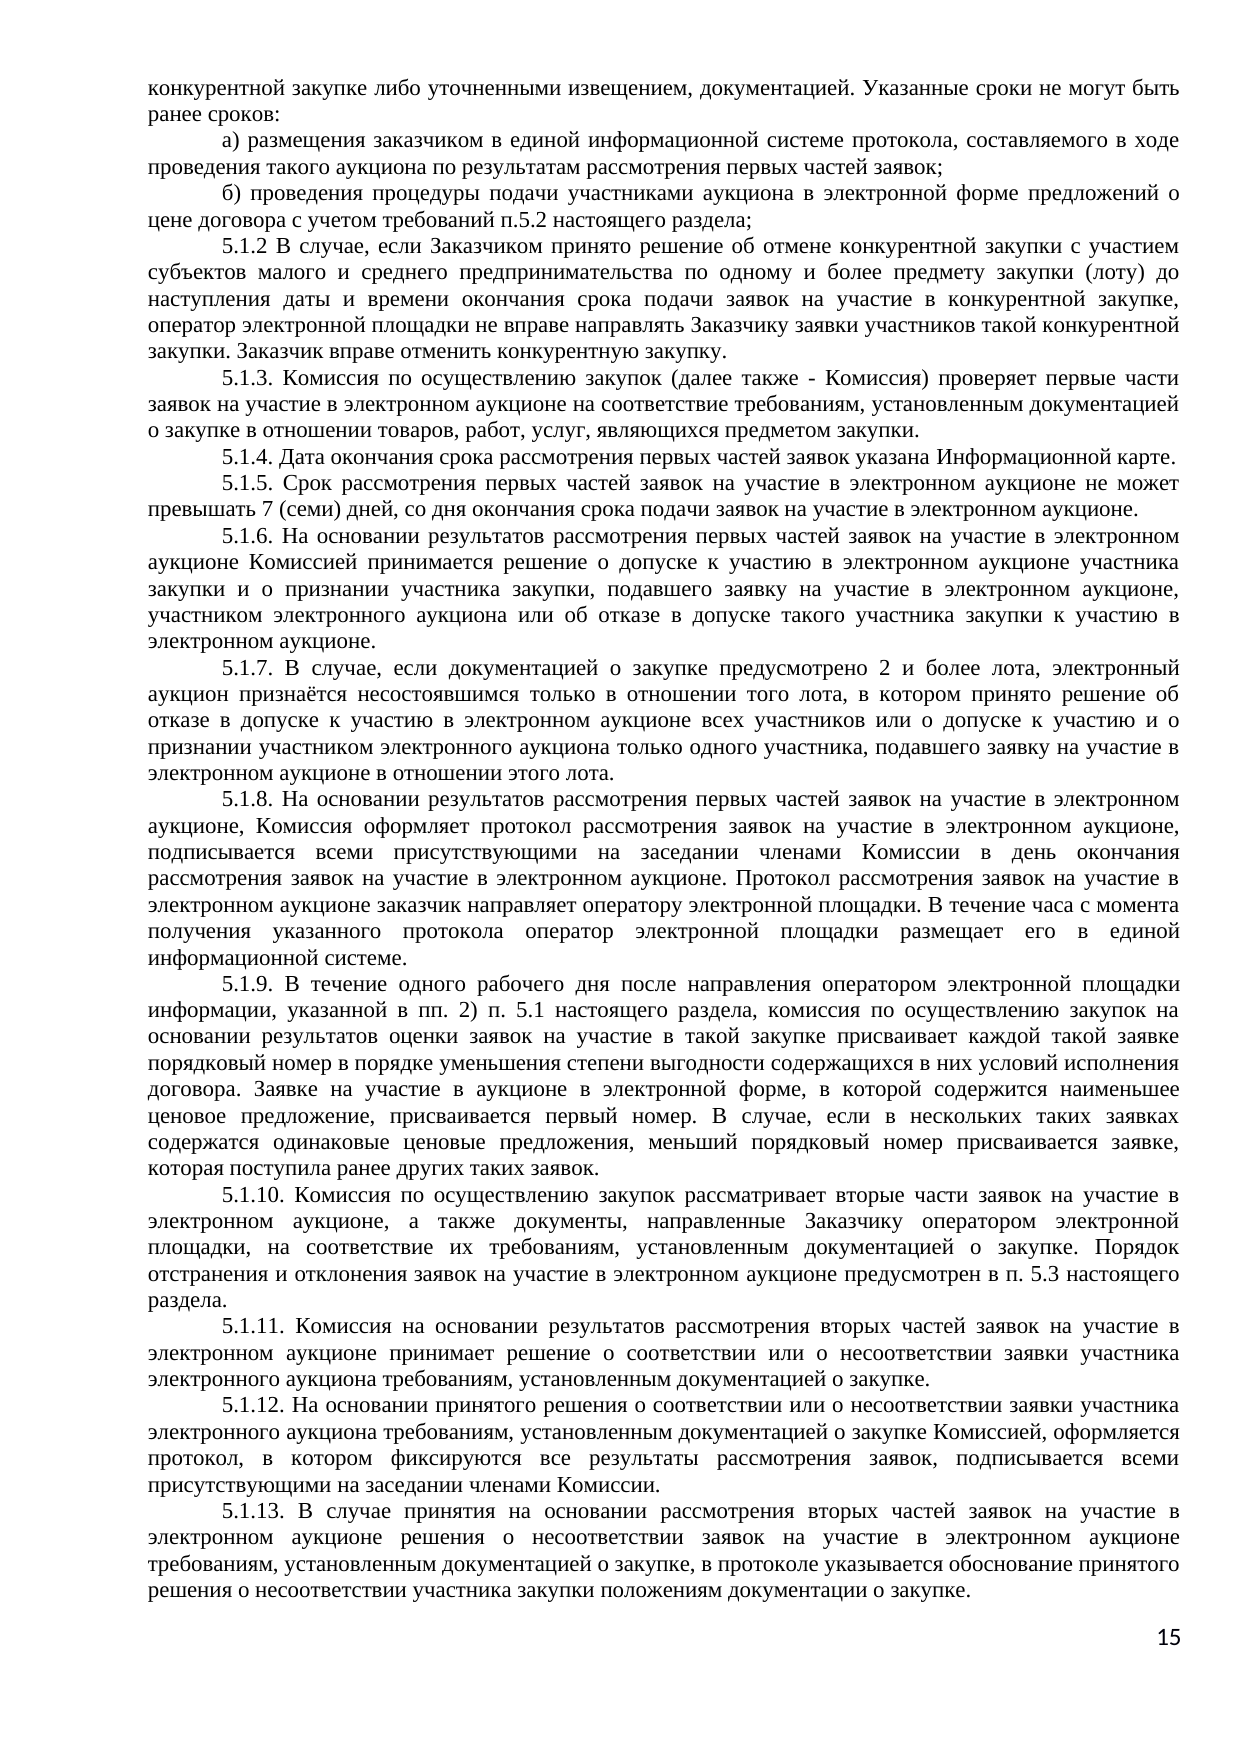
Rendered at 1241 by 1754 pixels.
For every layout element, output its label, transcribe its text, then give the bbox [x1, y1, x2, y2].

text 5.1.8. На основании результатов рассмотрения первых частей заявок на участие в электронном аукционе, Комиссия оформляет протокол рассмотрения заявок на участие в электронном аукционе, подписывается всеми присутствующими на заседании членами Комиссии в день окончания рассмотрения заявок на участие в электронном аукционе. Протокол рассмотрения заявок на участие в электронном аукционе заказчик направляет оператору электронной площадки. В течение часа с момента получения указанного протокола оператор электронной площадки размещает его в единой информационной системе. [148, 785, 1181, 970]
text 5.1.11. Комиссия на основании результатов рассмотрения вторых частей заявок на участие в электронном аукционе принимает решение о соответствии или о несоответствии заявки участника электронного аукциона требованиям, установленным документацией о закупке. [148, 1312, 1181, 1392]
text а) размещения заказчиком в единой информационной системе протокола, составляемого в ходе проведения такого аукциона по результатам рассмотрения первых частей заявок; [148, 127, 1181, 179]
text 5.1.6. На основании результатов рассмотрения первых частей заявок на участие в электронном аукционе Комиссией принимается решение о допуске к участию в электронном аукционе участника закупки и о признании участника закупки, подавшего заявку на участие в электронном аукционе, участником электронного аукциона или об отказе в допуске такого участника закупки к участию в электронном аукционе. [148, 522, 1181, 654]
text 5.1.5. Срок рассмотрения первых частей заявок на участие в электронном аукционе не может превышать 7 (семи) дней, со дня окончания срока подачи заявок на участие в электронном аукционе. [148, 469, 1181, 522]
text 5.1.12. На основании принятого решения о соответствии или о несоответствии заявки участника электронного аукциона требованиям, установленным документацией о закупке Комиссией, оформляется протокол, в котором фиксируются все результаты рассмотрения заявок, подписывается всеми присутствующими на заседании членами Комиссии. [148, 1392, 1181, 1497]
text б) проведения процедуры подачи участниками аукциона в электронной форме предложений о цене договора с учетом требований п.5.2 настоящего раздела; [148, 179, 1181, 232]
text 5.1.9. В течение одного рабочего дня после направления оператором электронной площадки информации, указанной в пп. 2) п. 5.1 настоящего раздела, комиссия по осуществлению закупок на основании результатов оценки заявок на участие в такой закупке присваивает каждой такой заявке порядковый номер в порядке уменьшения степени выгодности содержащихся в них условий исполнения договора. Заявке на участие в аукционе в электронной форме, в которой содержится наименьшее ценовое предложение, присваивается первый номер. В случае, если в нескольких таких заявках содержатся одинаковые ценовые предложения, меньший порядковый номер присваивается заявке, которая поступила ранее других таких заявок. [148, 970, 1181, 1181]
text 5.1.2 В случае, если Заказчиком принято решение об отмене конкурентной закупки с участием субъектов малого и среднего предпринимательства по одному и более предмету закупки (лоту) до наступления даты и времени окончания срока подачи заявок на участие в конкурентной закупке, оператор электронной площадки не вправе направлять Заказчику заявки участников такой конкурентной закупки. Заказчик вправе отменить конкурентную закупку. [148, 232, 1181, 364]
text 5.1.7. В случае, если документацией о закупке предусмотрено 2 и более лота, электронный аукцион признаётся несостоявшимся только в отношении того лота, в котором принято решение об отказе в допуске к участию в электронном аукционе всех участников или о допуске к участию и о признании участником электронного аукциона только одного участника, подавшего заявку на участие в электронном аукционе в отношении этого лота. [148, 654, 1181, 785]
text 5.1.4. Дата окончания срока рассмотрения первых частей заявок указана Информационной карте. [148, 443, 1181, 469]
text 5.1.13. В случае принятия на основании рассмотрения вторых частей заявок на участие в электронном аукционе решения о несоответствии заявок на участие в электронном аукционе требованиям, установленным документацией о закупке, в протоколе указывается обоснование принятого решения о несоответствии участника закупки положениям документации о закупке. [148, 1497, 1181, 1602]
text 5.1.3. Комиссия по осуществлению закупок (далее также - Комиссия) проверяет первые части заявок на участие в электронном аукционе на соответствие требованиям, установленным документацией о закупке в отношении товаров, работ, услуг, являющихся предметом закупки. [148, 364, 1181, 443]
text 5.1.10. Комиссия по осуществлению закупок рассматривает вторые части заявок на участие в электронном аукционе, а также документы, направленные Заказчику оператором электронной площадки, на соответствие их требованиям, установленным документацией о закупке. Порядок отстранения и отклонения заявок на участие в электронном аукционе предусмотрен в п. 5.3 настоящего раздела. [148, 1181, 1181, 1312]
